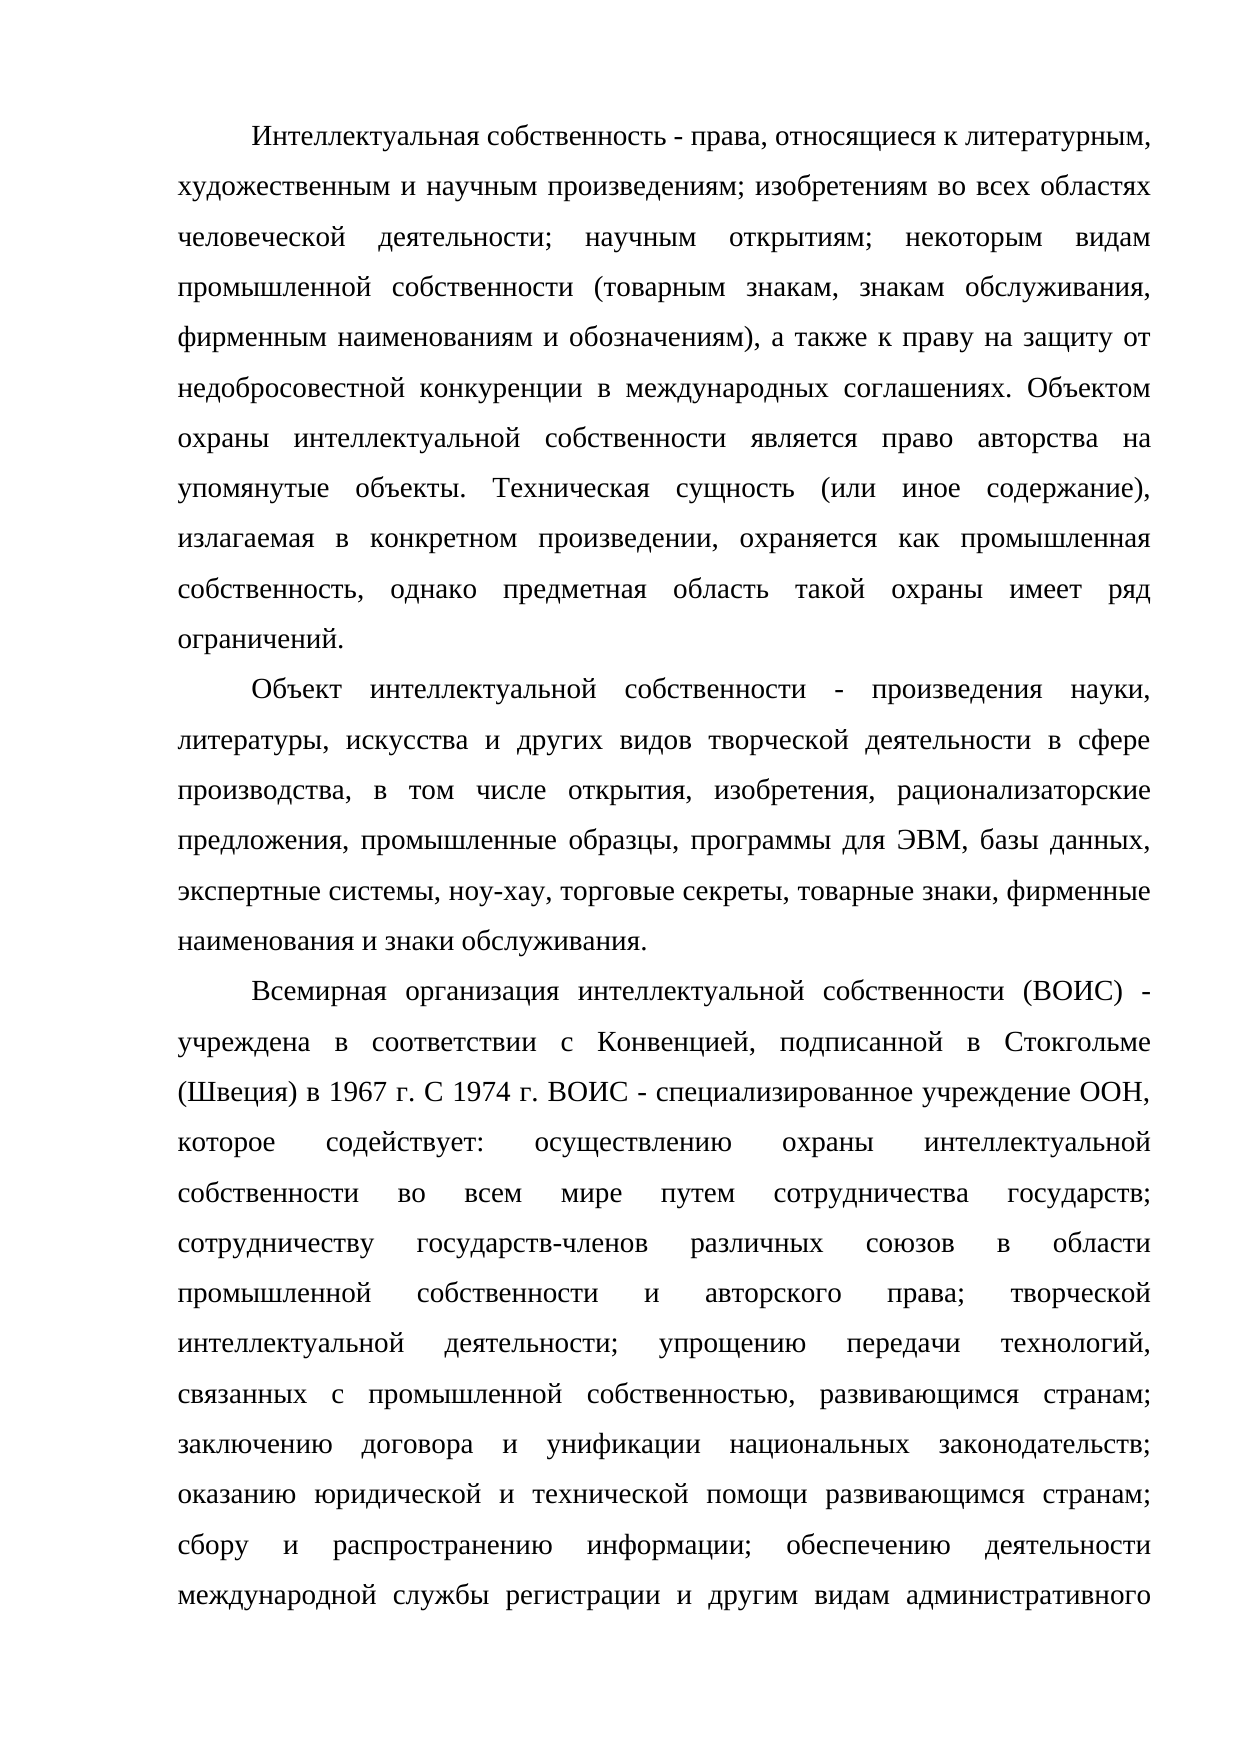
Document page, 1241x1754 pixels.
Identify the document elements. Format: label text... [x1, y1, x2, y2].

text Интеллектуальная собственность - права, относящиеся к литературным, художественным и научным произведениям; изобретениям во всех областях человеческой деятельности; научным открытиям; некоторым видам промышленной собственности (товарным знакам, знакам обслуживания, фирменным наименованиям и обозначениям), а также к праву на защиту от недобросовестной конкуренции в международных соглашениях. Объектом охраны интеллектуальной собственности является право авторства на упомянутые объекты. Техническая сущность (или иное содержание), излагаемая в конкретном произведении, охраняется как промышленная собственность, однако предметная область такой охраны имеет ряд ограничений. [177, 118, 1152, 655]
text Объект интеллектуальной собственности - произведения науки, литературы, искусства и других видов творческой деятельности в сфере производства, в том числе открытия, изобретения, рационализаторские предложения, промышленные образцы, программы для ЭВМ, базы данных, экспертные системы, ноу-хау, торговые секреты, товарные знаки, фирменные наименования и знаки обслуживания. [177, 672, 1152, 957]
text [177, 973, 1152, 1611]
